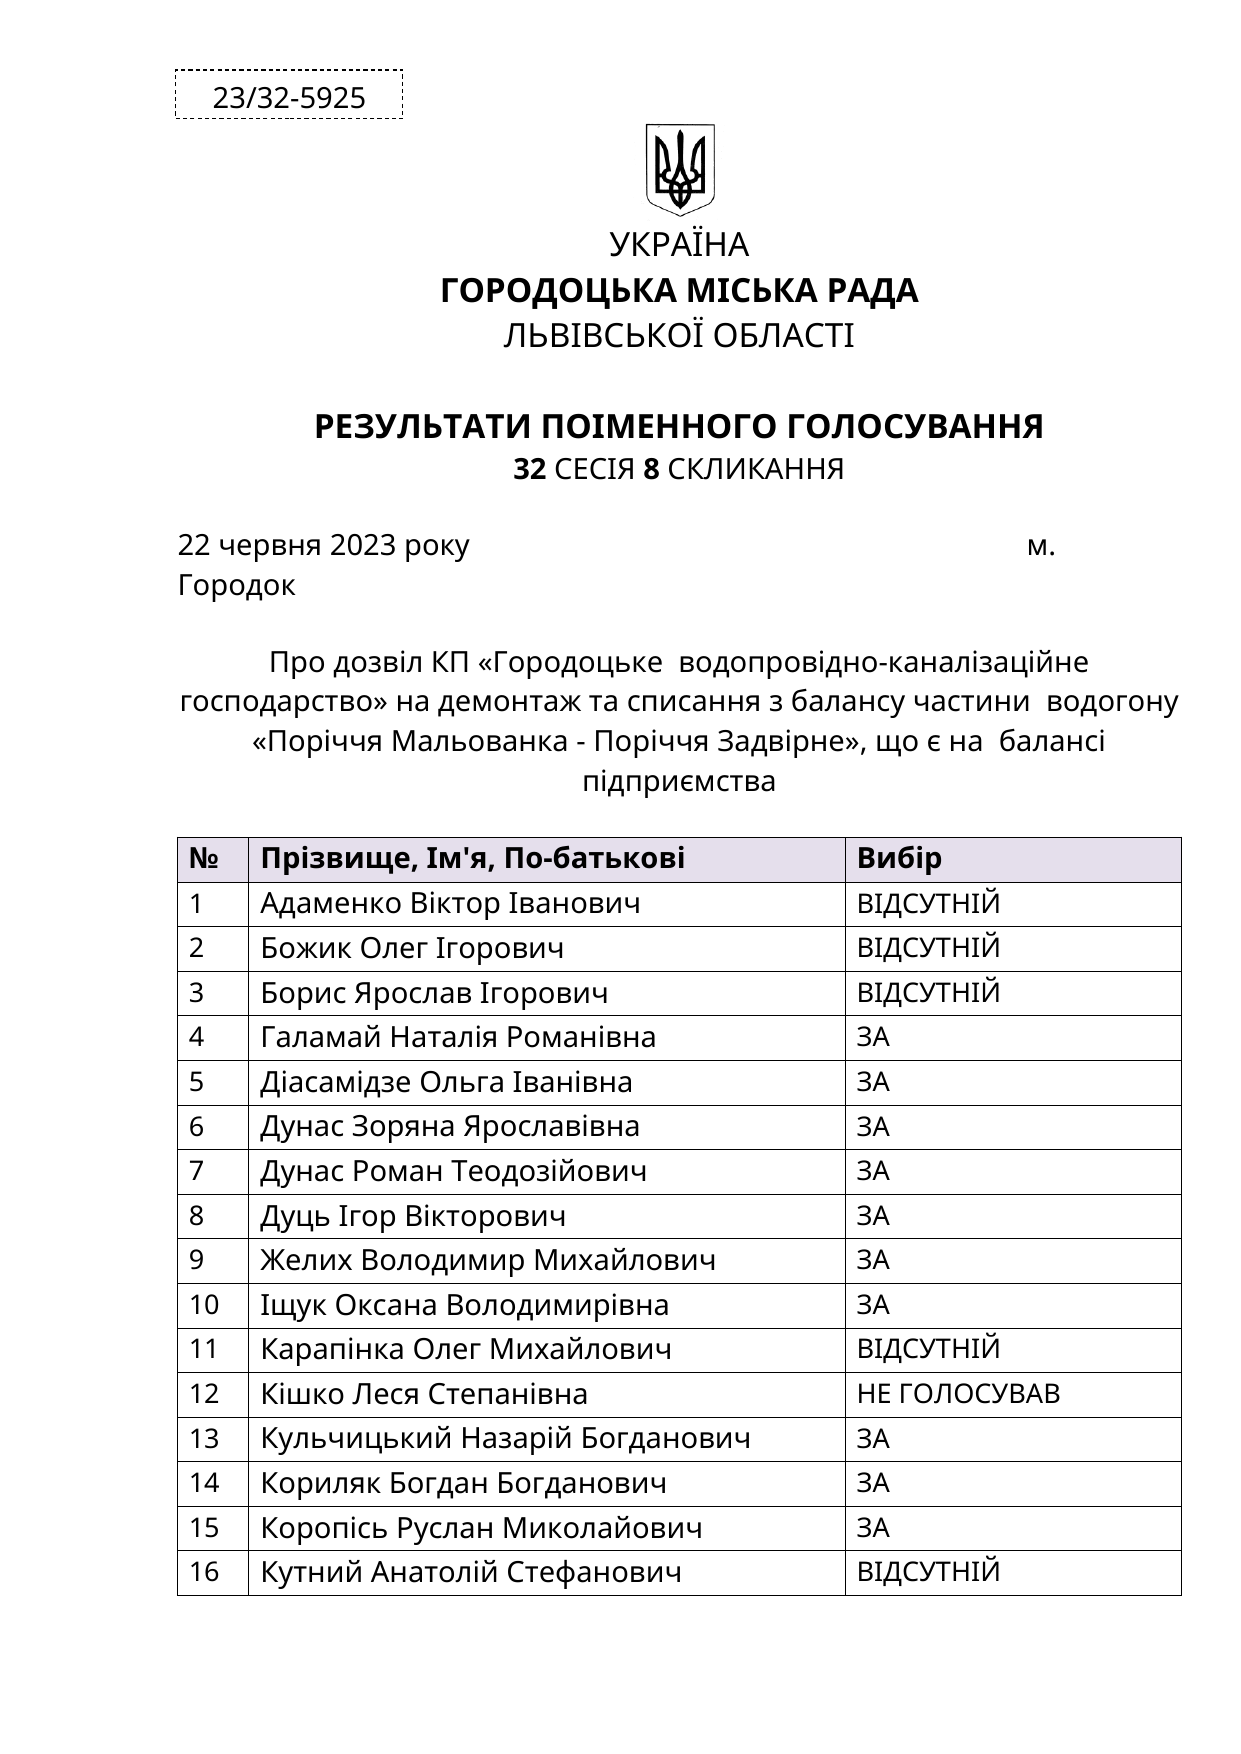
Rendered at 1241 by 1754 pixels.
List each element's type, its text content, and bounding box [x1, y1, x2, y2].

table_cell 11 [178, 1329, 248, 1372]
table_cell 6 [178, 1106, 248, 1149]
table_cell 13 [178, 1418, 248, 1461]
table_cell 7 [178, 1150, 248, 1194]
text УКРАЇНА [177, 221, 1181, 266]
table_cell Кориляк Богдан Богданович [249, 1462, 845, 1506]
text ЛЬВІВСЬКОЇ ОБЛАСТІ [177, 312, 1181, 357]
table_header Вибір [846, 838, 1181, 882]
table_cell Желих Володимир Михайлович [249, 1239, 845, 1283]
table_cell 16 [178, 1551, 248, 1595]
text 22 червня 2023 року м. Городок [177, 525, 1181, 604]
table_cell НЕ ГОЛОСУВАВ [846, 1373, 1181, 1417]
table_cell ЗА [846, 1106, 1181, 1149]
table_cell ЗА [846, 1061, 1181, 1104]
table_cell ВІДСУТНІЙ [846, 972, 1181, 1015]
text РЕЗУЛЬТАТИ ПОІМЕННОГО ГОЛОСУВАННЯ [177, 403, 1181, 448]
text 32 СЕСІЯ 8 СКЛИКАННЯ [177, 448, 1181, 488]
table_cell 8 [178, 1195, 248, 1238]
table_cell Галамай Наталія Романівна [249, 1016, 845, 1060]
table_cell 3 [178, 972, 248, 1015]
table_cell ВІДСУТНІЙ [846, 883, 1181, 926]
table_cell Іщук Оксана Володимирівна [249, 1284, 845, 1327]
table_cell Дунас Роман Теодозійович [249, 1150, 845, 1194]
table_cell 9 [178, 1239, 248, 1283]
text ГОРОДОЦЬКА МІСЬКА РАДА [177, 266, 1181, 312]
table_cell ЗА [846, 1462, 1181, 1506]
table_header Прізвище, Ім'я, По-батькові [249, 838, 845, 882]
picture [633, 118, 726, 221]
table_cell ЗА [846, 1239, 1181, 1283]
table_cell ЗА [846, 1507, 1181, 1550]
table_cell ЗА [846, 1284, 1181, 1327]
table_cell ЗА [846, 1195, 1181, 1238]
table_cell Божик Олег Ігорович [249, 927, 845, 971]
table_cell Кутний Анатолій Стефанович [249, 1551, 845, 1595]
table_cell 1 [178, 883, 248, 926]
table_cell ВІДСУТНІЙ [846, 927, 1181, 971]
table_cell Коропісь Руслан Миколайович [249, 1507, 845, 1550]
table_cell Кішко Леся Степанівна [249, 1373, 845, 1417]
table_cell Дунас Зоряна Ярославівна [249, 1106, 845, 1149]
table_cell ЗА [846, 1016, 1181, 1060]
table_cell Кульчицький Назарій Богданович [249, 1418, 845, 1461]
table_cell Дуць Ігор Вікторович [249, 1195, 845, 1238]
table_cell Борис Ярослав Ігорович [249, 972, 845, 1015]
table_cell 12 [178, 1373, 248, 1417]
table_cell ЗА [846, 1150, 1181, 1194]
table_cell ЗА [846, 1418, 1181, 1461]
table_cell 2 [178, 927, 248, 971]
table_header № [178, 838, 248, 882]
text Про дозвіл КП «Городоцьке водопровідно-каналізаційне господарство» на демонтаж та списання з балансу частини водогону «Поріччя Мальованка - Поріччя Задвірне», що є на балансі підприємства [177, 641, 1181, 800]
table_cell Адаменко Віктор Іванович [249, 883, 845, 926]
table_cell ВІДСУТНІЙ [846, 1551, 1181, 1595]
table_cell 10 [178, 1284, 248, 1327]
table_cell Діасамідзе Ольга Іванівна [249, 1061, 845, 1104]
table_cell 4 [178, 1016, 248, 1060]
table_cell Карапінка Олег Михайлович [249, 1329, 845, 1372]
table_cell ВІДСУТНІЙ [846, 1329, 1181, 1372]
table_cell 5 [178, 1061, 248, 1104]
table_cell 14 [178, 1462, 248, 1506]
table_cell 15 [178, 1507, 248, 1550]
